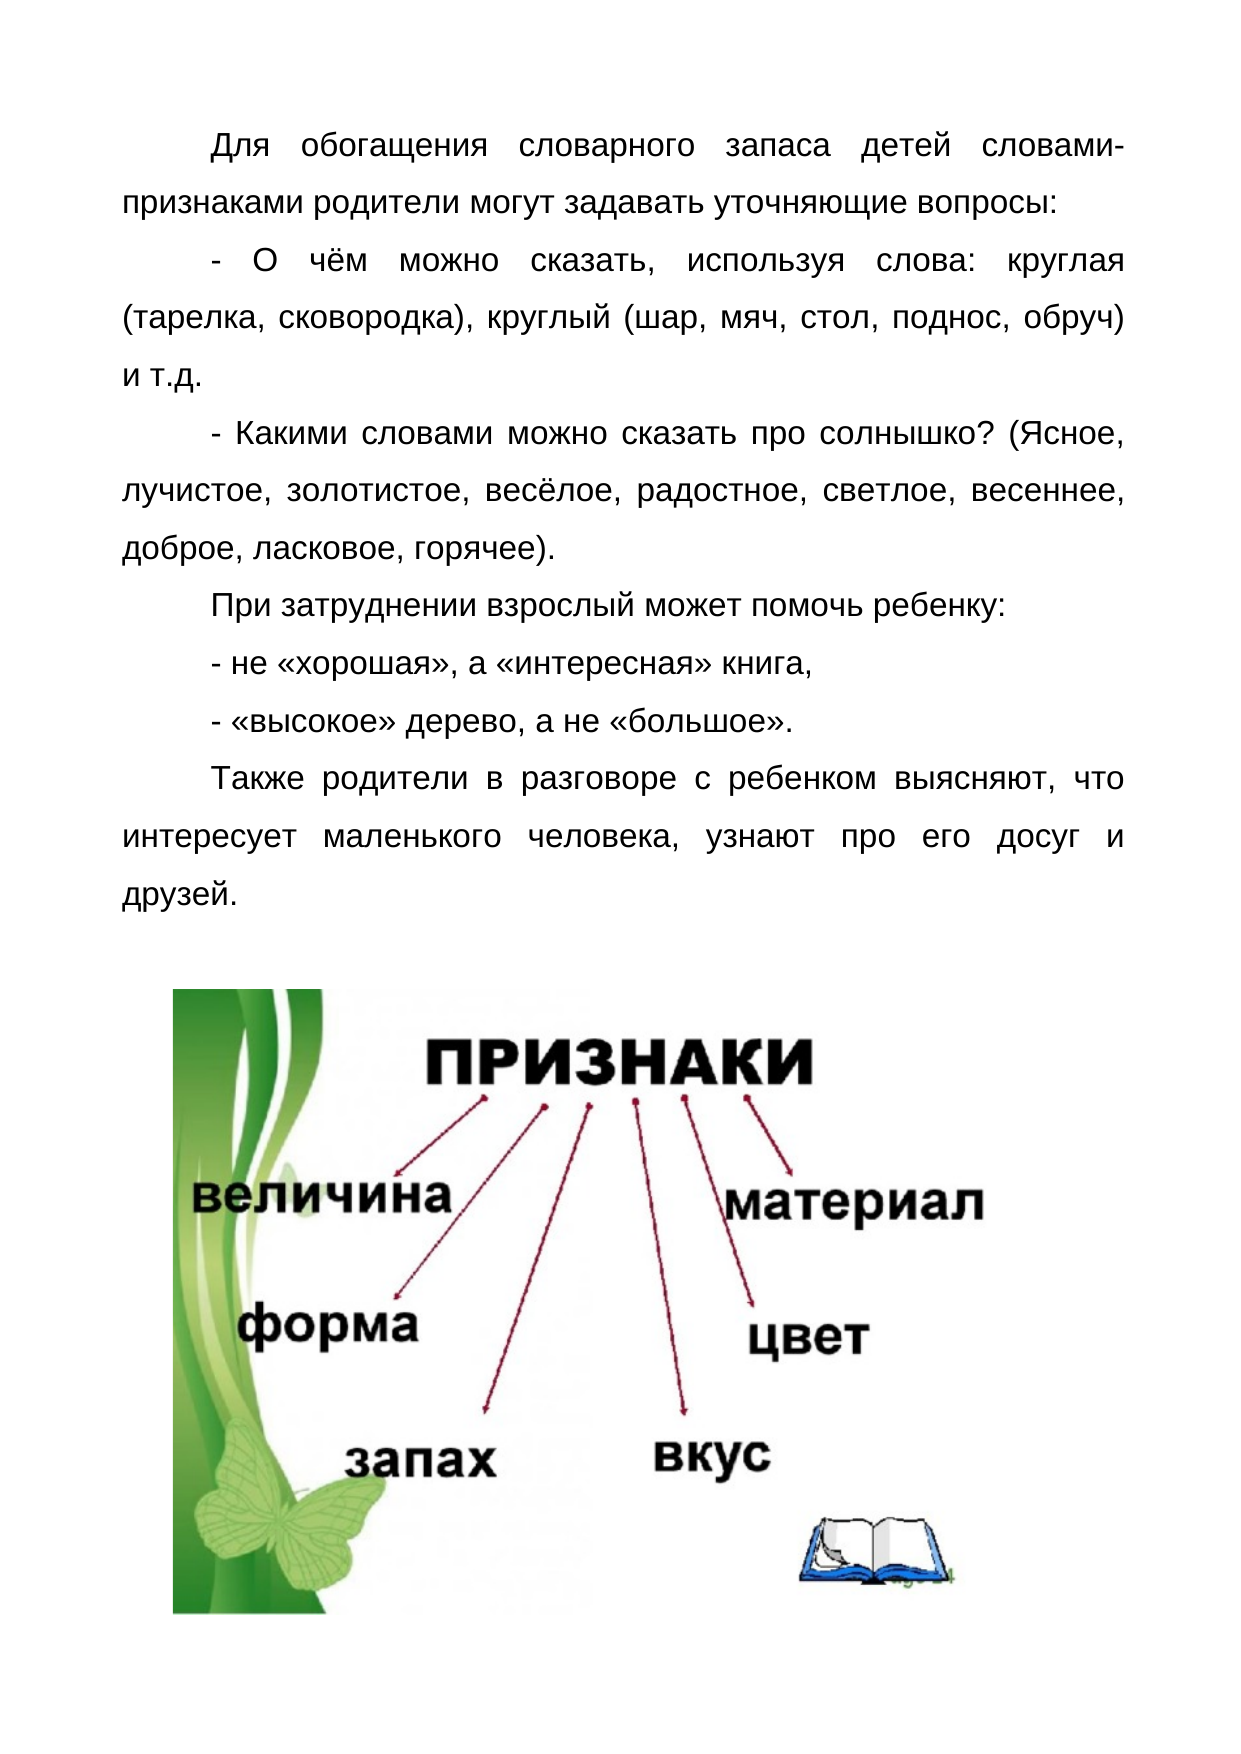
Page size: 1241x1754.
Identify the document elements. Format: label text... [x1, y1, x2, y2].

text - О чём можно сказать, используя слова: круглая (тарелка, сковородка), круглый (шар, мяч, стол, поднос, обруч) и т.д. [122, 240, 1126, 393]
text - Какими словами можно сказать про солнышко? (Ясное, лучистое, золотистое, весёлое, радостное, светлое, весеннее, доброе, ласковое, горячее). [122, 413, 1126, 566]
picture [172, 989, 1007, 1615]
text - не «хорошая», а «интересная» книга, [122, 643, 1126, 682]
text - «высокое» дерево, а не «большое». [122, 701, 1126, 739]
text Для обогащения словарного запаса детей словами-признаками родители могут задавать уточняющие вопросы: [122, 125, 1126, 221]
text При затруднении взрослый может помочь ребенку: [122, 586, 1126, 624]
text Также родители в разговоре с ребенком выясняют, что интересует маленького человека, узнают про его досуг и друзей. [122, 758, 1126, 912]
